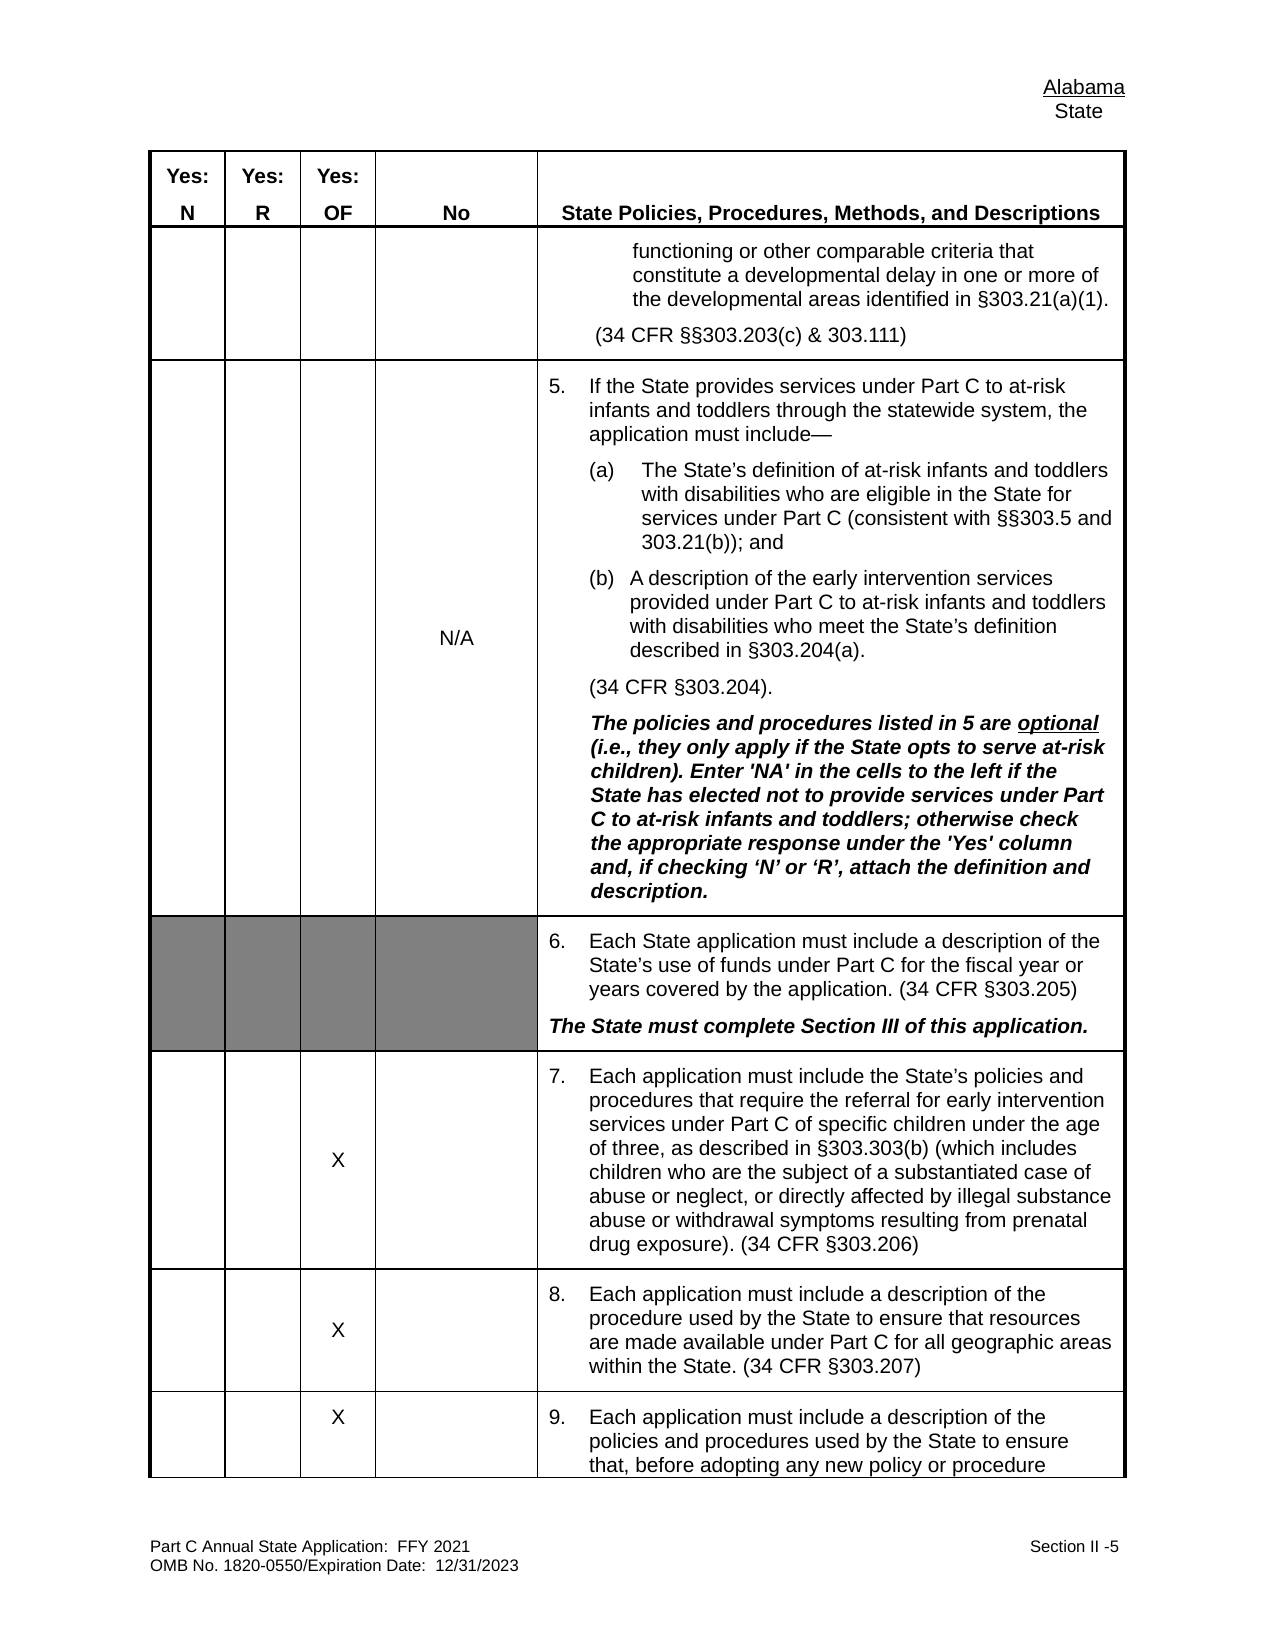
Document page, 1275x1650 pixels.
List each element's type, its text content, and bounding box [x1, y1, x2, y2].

table_cell — [226, 917, 300, 1050]
table_cell [152, 1392, 224, 1477]
table_cell [301, 361, 375, 915]
table_cell N/A [376, 361, 537, 915]
table_cell [226, 1270, 300, 1391]
table_cell X [301, 1052, 375, 1268]
table_header Yes: OF [301, 152, 375, 224]
table_cell X [301, 228, 375, 359]
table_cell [538, 228, 1123, 359]
table_header Yes: N [152, 152, 224, 224]
table_cell [152, 1270, 224, 1391]
table_cell [152, 228, 224, 359]
table_cell [226, 1392, 300, 1477]
table_cell — [376, 917, 537, 1050]
table_cell X [301, 1270, 375, 1391]
table_cell [226, 228, 300, 359]
table_header No [376, 152, 537, 224]
table_cell [376, 1052, 537, 1268]
table_cell X [301, 1392, 375, 1477]
table_cell [376, 228, 537, 359]
table_cell [226, 1052, 300, 1268]
table_cell — [301, 917, 375, 1050]
table_cell — [152, 917, 224, 1050]
table_cell [152, 1052, 224, 1268]
table_cell [226, 361, 300, 915]
table_cell 8. Each application must include a description of the procedure used by the State to ensure that resources are made available under Part C for all geographic areas within the State. (34 CFR §303.207) [538, 1270, 1123, 1391]
table_header Yes: R [226, 152, 300, 224]
table_cell [152, 361, 224, 915]
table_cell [538, 1392, 1123, 1477]
table_cell [376, 1270, 537, 1391]
table_cell 6. Each State application must include a description of the State’s use of funds under Part C for the fiscal year or years covered by the application. (34 CFR §303.205) The State must complete Section III of this application. [538, 917, 1123, 1050]
table_cell 7. Each application must include the State’s policies and procedures that require the referral for early intervention services under Part C of specific children under the age of three, as described in §303.303(b) (which includes children who are the subject of a substantiated case of abuse or neglect, or directly affected by illegal substance abuse or withdrawal symptoms resulting from prenatal drug exposure). (34 CFR §303.206) [538, 1052, 1123, 1268]
table_header State Policies, Procedures, Methods, and Descriptions [538, 152, 1123, 224]
table_cell 5. If the State provides services under Part C to at-risk infants and toddlers through the statewide system, the application must include— (a) The State’s definition of at-risk infants and toddlers with disabilities who are eligible in the State for services under Part C (consistent with §§303.5 and 303.21(b)); and (b) A description of the early intervention services provided under Part C to at-risk infants and toddlers with disabilities who meet the State’s definition described in §303.204(a). (34 CFR §303.204). The policies and procedures listed in 5 are optional (i.e., they only apply if the State opts to serve at-risk children). Enter 'NA' in the cells to the left if the State has elected not to provide services under Part C to at-risk infants and toddlers; otherwise check the appropriate response under the 'Yes' column and, if checking ‘N’ or ‘R’, attach the definition and description. [538, 361, 1123, 915]
table_cell [376, 1392, 537, 1477]
